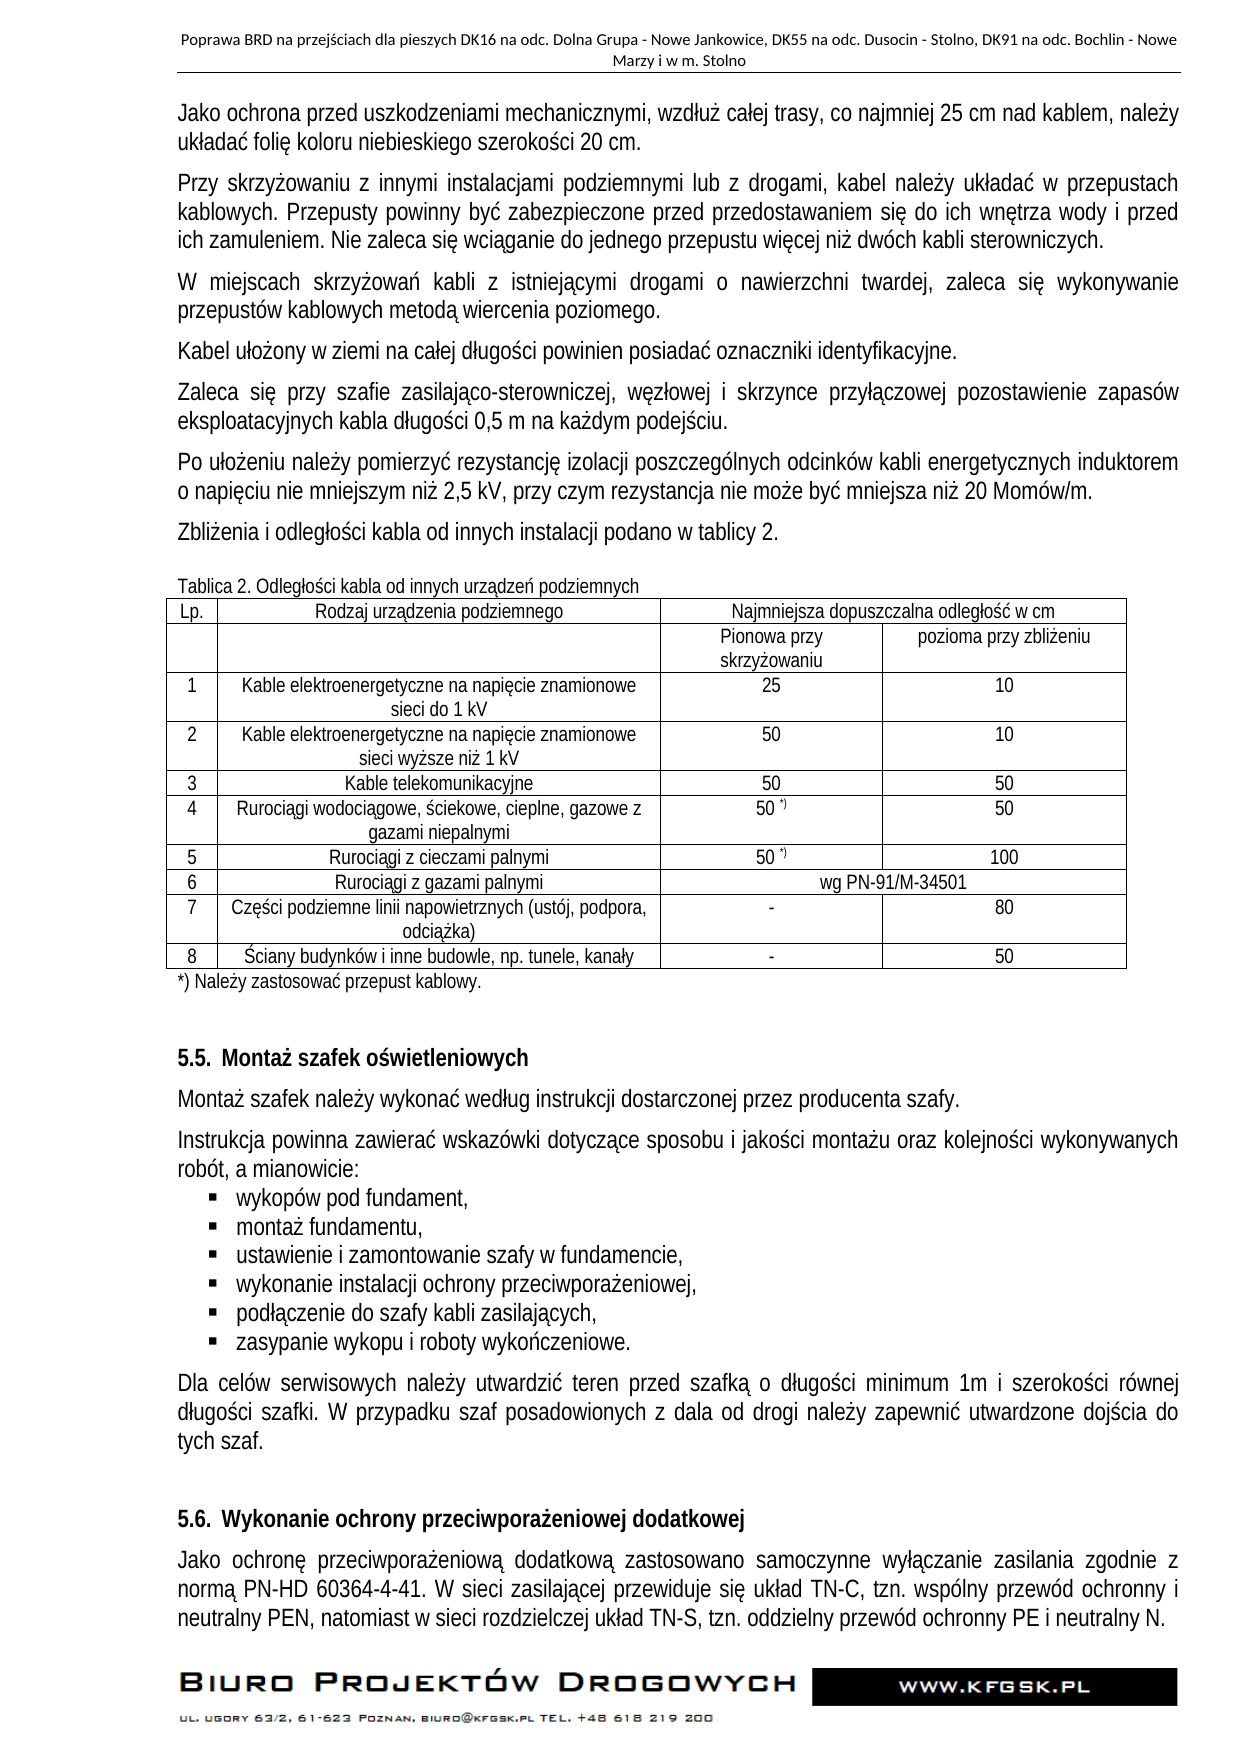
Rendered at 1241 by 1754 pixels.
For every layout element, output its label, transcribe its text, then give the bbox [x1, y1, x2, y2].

subtitle Wykonanie ochrony przeciwporażeniowej dodatkowej [177, 1504, 1181, 1533]
table_cell - [661, 944, 882, 968]
table_cell 2 [167, 722, 217, 770]
table_cell 50 *) [661, 796, 882, 844]
table_cell 100 [883, 845, 1126, 869]
table_header Rodzaj urządzenia podziemnego [218, 599, 660, 623]
text Po ułożeniu należy pomierzyć rezystancję izolacji poszczególnych odcinków kabli energetycznych induktorem o napięciu nie mniejszym niż 2,5 kV, przy czym rezystancja nie może być mniejsza niż 20 Momów/m. [177, 447, 1181, 504]
table_header Lp. [167, 599, 217, 623]
text Tablica 2. Odległości kabla od innych urządzeń podziemnych [177, 574, 1181, 598]
text Montaż szafek należy wykonać według instrukcji dostarczonej przez producenta szafy. [177, 1084, 1181, 1113]
table_cell Rurociągi z gazami palnymi [218, 870, 660, 894]
table_cell wg PN-91/M-34501 [661, 870, 1126, 894]
table_cell 50 [883, 796, 1126, 844]
text wykopów pod fundament, [207, 1183, 1181, 1212]
table_cell 5 [167, 845, 217, 869]
table_cell 10 [883, 673, 1126, 721]
text zasypanie wykopu i roboty wykończeniowe. [207, 1327, 1181, 1356]
text Dla celów serwisowych należy utwardzić teren przed szafką o długości minimum 1m i szerokości równej długości szafki. W przypadku szaf posadowionych z dala od drogi należy zapewnić utwardzone dojścia do tych szaf. [177, 1368, 1181, 1454]
table_cell 7 [167, 895, 217, 943]
table_cell Ściany budynków i inne budowle, np. tunele, kanały [218, 944, 660, 968]
text Kabel ułożony w ziemi na całej długości powinien posiadać oznaczniki identyfikacyjne. [177, 336, 1181, 365]
table_cell 50 *) [661, 845, 882, 869]
table_cell 4 [167, 796, 217, 844]
table_cell 50 [661, 722, 882, 770]
text podłączenie do szafy kabli zasilających, [207, 1298, 1181, 1327]
text Instrukcja powinna zawierać wskazówki dotyczące sposobu i jakości montażu oraz kolejności wykonywanych robót, a mianowicie: [177, 1125, 1181, 1183]
table_cell [167, 624, 217, 672]
table_cell 8 [167, 944, 217, 968]
text Zaleca się przy szafie zasilająco-sterowniczej, węzłowej i skrzynce przyłączowej pozostawienie zapasów eksploatacyjnych kabla długości na każdym podejściu. [177, 377, 1181, 435]
table_cell Kable elektroenergetyczne na napięcie znamionowe sieci do 1 kV [218, 673, 660, 721]
table_cell 50 [883, 771, 1126, 795]
table_cell 80 [883, 895, 1126, 943]
table_cell Części podziemne linii napowietrznych (ustój, podpora, odciążka) [218, 895, 660, 943]
table_cell 1 [167, 673, 217, 721]
text Jako ochrona przed uszkodzeniami mechanicznymi, wzdłuż całej trasy, co najmniej nad kablem, należy układać folię koloru niebieskiego szerokości . [177, 98, 1181, 156]
text W miejscach skrzyżowań kabli z istniejącymi drogami o nawierzchni twardej, zaleca się wykonywanie przepustów kablowych metodą wiercenia poziomego. [177, 266, 1181, 324]
table_header Najmniejsza dopuszczalna odległość w cm [661, 599, 1126, 623]
table_cell 50 [661, 771, 882, 795]
table_cell 50 [883, 944, 1126, 968]
text Przy skrzyżowaniu z innymi instalacjami podziemnymi lub z drogami, kabel należy układać w przepustach kablowych. Przepusty powinny być zabezpieczone przed przedostawaniem się do ich wnętrza wody i przed ich zamuleniem. Nie zaleca się wciąganie do jednego przepustu więcej niż dwóch kabli sterowniczych. [177, 168, 1181, 254]
picture [177, 1668, 1182, 1725]
table_cell Kable telekomunikacyjne [218, 771, 660, 795]
text Zbliżenia i odległości kabla od innych instalacji podano w tablicy 2. [177, 517, 1181, 546]
text wykonanie instalacji ochrony przeciwporażeniowej, [207, 1269, 1181, 1298]
text Jako ochronę przeciwporażeniową dodatkową zastosowano samoczynne wyłączanie zasilania zgodnie z normą PN-HD 60364-4-41. W sieci zasilającej przewiduje się układ TN-C, tzn. wspólny przewód ochronny i neutralny PEN, natomiast w sieci rozdzielczej układ TN-S, tzn. oddzielny przewód ochronny PE i neutralny N. [177, 1545, 1181, 1631]
table_cell pozioma przy zbliżeniu [883, 624, 1126, 672]
table_cell Pionowa przy skrzyżowaniu [661, 624, 882, 672]
subtitle Montaż szafek oświetleniowych [177, 1043, 1181, 1072]
table_cell - [661, 895, 882, 943]
text *) Należy zastosować przepust kablowy. [177, 969, 1181, 993]
table_cell [218, 624, 660, 672]
table_cell Rurociągi z cieczami palnymi [218, 845, 660, 869]
table_cell Rurociągi wodociągowe, ściekowe, cieplne, gazowe z gazami niepalnymi [218, 796, 660, 844]
table_cell 25 [661, 673, 882, 721]
table_cell Kable elektroenergetyczne na napięcie znamionowe sieci wyższe niż 1 kV [218, 722, 660, 770]
table_cell 3 [167, 771, 217, 795]
text montaż fundamentu, [207, 1212, 1181, 1240]
table_cell 10 [883, 722, 1126, 770]
text ustawienie i zamontowanie szafy w fundamencie, [207, 1240, 1181, 1269]
table_cell 6 [167, 870, 217, 894]
